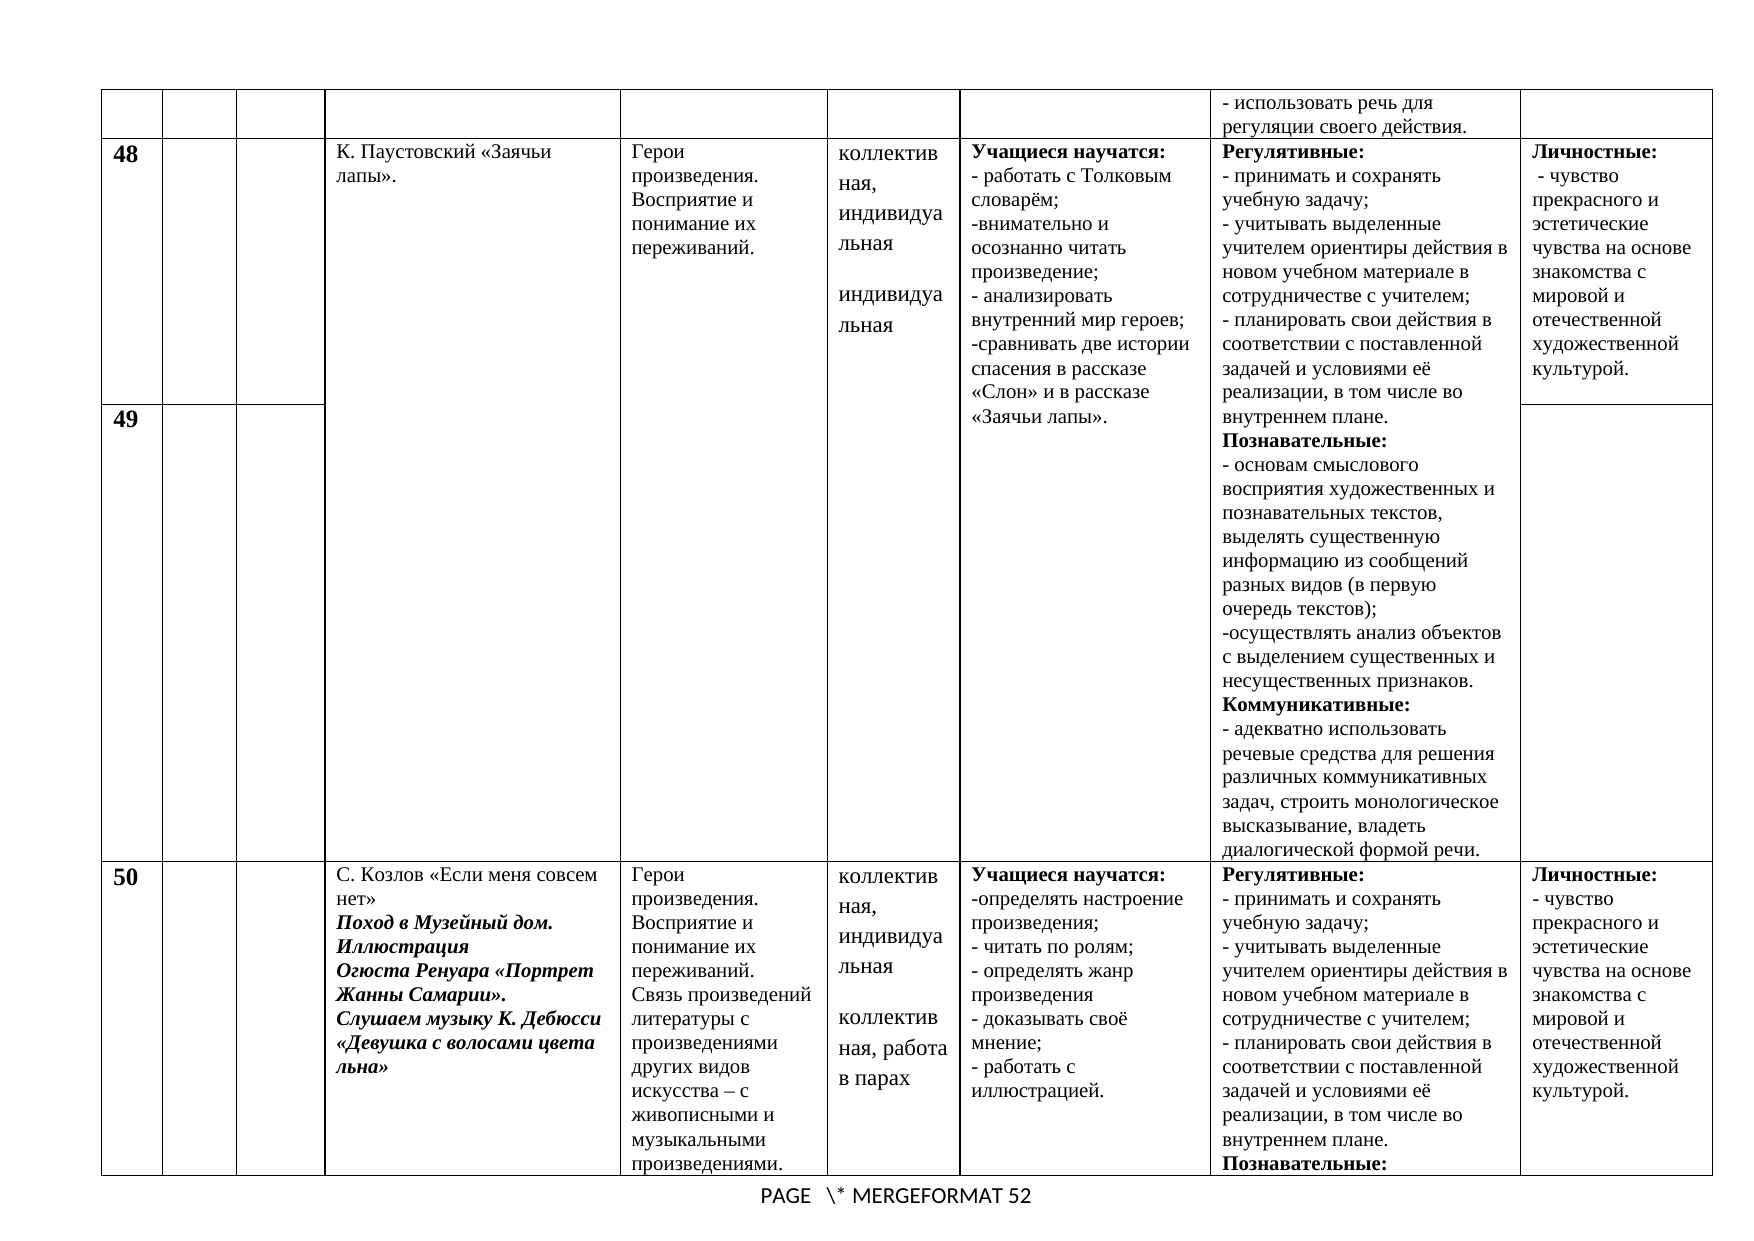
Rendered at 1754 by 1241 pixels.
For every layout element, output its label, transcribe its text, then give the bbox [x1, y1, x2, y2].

table_cell [237, 139, 324, 403]
table_cell 49 [102, 405, 162, 861]
table_cell Герои произведения. Восприятие и понимание их переживаний. [621, 139, 827, 861]
table_cell [237, 405, 324, 861]
table_cell Регулятивные: - принимать и сохранять учебную задачу; - учитывать выделенные учителем ориентиры действия в новом учебном материале в сотрудничестве с учителем; - планировать свои действия в соответствии с поставленной задачей и условиями её реализации, в том числе во внутреннем плане. Познавательные: - основам смыслового восприятия художественных и познавательных текстов, выделять существенную информацию из сообщений разных видов (в первую очередь текстов); -осуществлять анализ объектов с выделением существенных и несущественных признаков. Коммуникативные: - адекватно использовать речевые средства для решения различных коммуникативных задач, строить монологическое высказывание, владеть диалогической формой речи. [1211, 139, 1520, 861]
table_cell [163, 90, 236, 138]
table_cell [237, 862, 324, 1174]
table_cell [163, 405, 236, 861]
table_cell 47 [102, 90, 162, 138]
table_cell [961, 862, 1210, 1174]
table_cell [1211, 862, 1520, 1174]
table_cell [1521, 862, 1712, 1174]
table_cell 50 [102, 862, 162, 1174]
table_cell [163, 139, 236, 403]
table_cell коллективная, индивидуальная индивидуальная [828, 139, 959, 861]
table_cell 48 [102, 139, 162, 403]
table_cell Личностные: - чувство прекрасного и эстетические чувства на основе знакомства с мировой и отечественной художественной культурой. [1521, 139, 1712, 403]
table_cell [1521, 90, 1712, 138]
table_cell [237, 90, 324, 138]
table_cell Учащиеся научатся: - работать с Толковым словарём; -внимательно и осознанно читать произведение; - анализировать внутренний мир героев; -сравнивать две истории спасения в рассказе «Слон» и в рассказе «Заячьи лапы». [961, 139, 1210, 861]
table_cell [621, 862, 827, 1174]
table_cell [163, 862, 236, 1174]
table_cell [326, 862, 620, 1174]
table_cell [1521, 405, 1712, 861]
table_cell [828, 862, 959, 1174]
table_cell К. Паустовский «Заячьи лапы». [326, 139, 620, 861]
